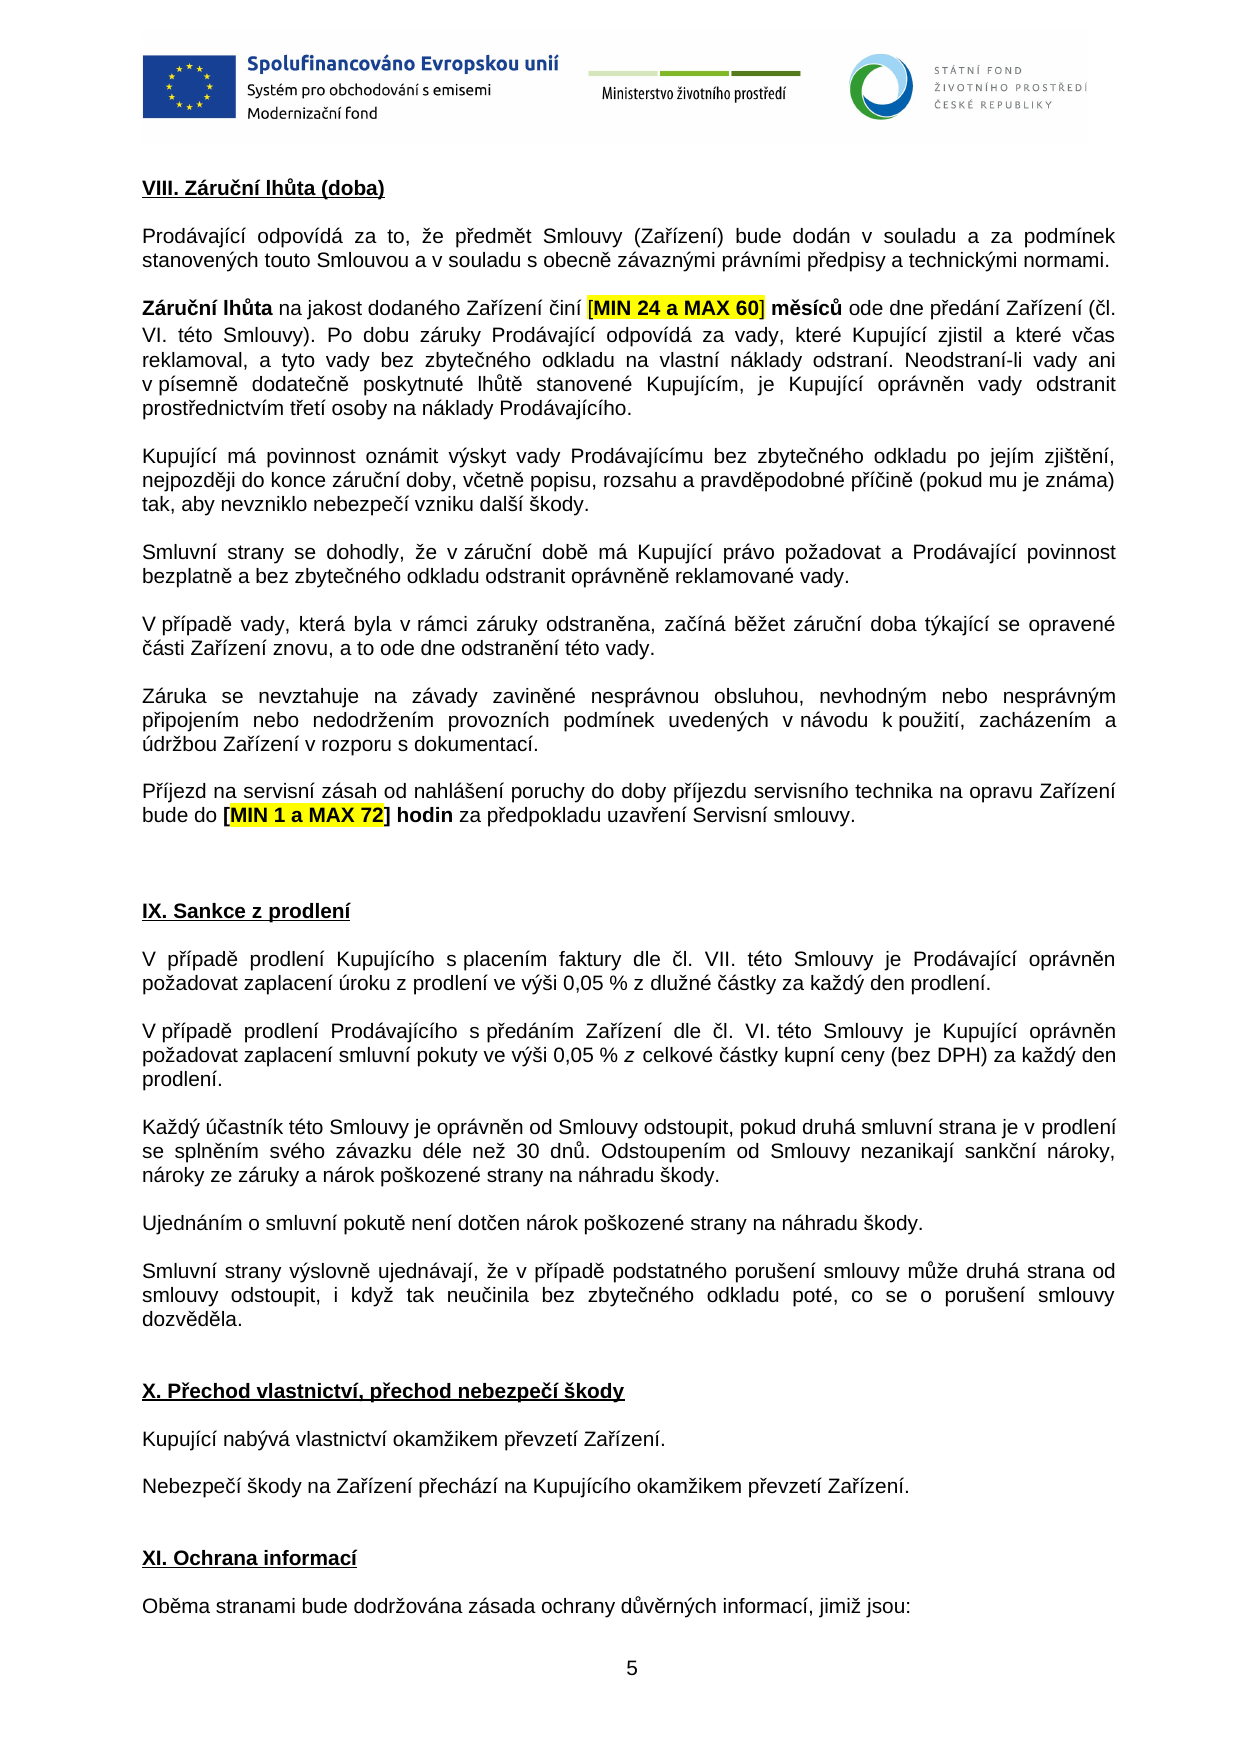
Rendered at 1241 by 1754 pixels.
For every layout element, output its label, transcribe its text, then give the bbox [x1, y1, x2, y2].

text Smluvní strany výslovně ujednávají, že v případě podstatného porušení smlouvy může druhá strana od smlouvy odstoupit, i když tak neučinila bez zbytečného odkladu poté, co se o porušení smlouvy dozvěděla. [142, 1259, 1117, 1331]
text Smluvní strany se dohodly, že v záruční době má Kupující právo požadovat a Prodávající povinnost bezplatně a bez zbytečného odkladu odstranit oprávněně reklamované vady. [142, 540, 1117, 588]
text Kupující nabývá vlastnictví okamžikem převzetí Zařízení. [142, 1426, 1131, 1450]
text Ujednáním o smluvní pokutě není dotčen nárok poškozené strany na náhradu škody. [142, 1211, 1117, 1235]
text X. Přechod vlastnictví, přechod nebezpečí škody [142, 1378, 1122, 1402]
text Nebezpečí škody na Zařízení přechází na Kupujícího okamžikem převzetí Zařízení. [142, 1474, 1131, 1498]
text Oběma stranami bude dodržována zásada ochrany důvěrných informací, jimiž jsou: [142, 1594, 1131, 1618]
text Kupující má povinnost oznámit výskyt vady Prodávajícímu bez zbytečného odkladu po jejím zjištění, nejpozději do konce záruční doby, včetně popisu, rozsahu a pravděpodobné příčině (pokud mu je známa) tak, aby nevzniklo nebezpečí vzniku další škody. [142, 444, 1117, 516]
text V případě prodlení Prodávajícího s předáním Zařízení dle čl. VI. této Smlouvy je Kupující oprávněn požadovat zaplacení smluvní pokuty ve výši 0,05 % z celkové částky kupní ceny (bez DPH) za každý den prodlení. [142, 1019, 1117, 1091]
text IX. Sankce z prodlení [142, 899, 1122, 923]
text Každý účastník této Smlouvy je oprávněn od Smlouvy odstoupit, pokud druhá smluvní strana je v prodlení se splněním svého závazku déle než 30 dnů. Odstoupením od Smlouvy nezanikají sankční nároky, nároky ze záruky a nárok poškozené strany na náhradu škody. [142, 1115, 1117, 1187]
text XI. Ochrana informací [142, 1546, 1122, 1570]
picture [141, 28, 1087, 145]
text Příjezd na servisní zásah od nahlášení poruchy do doby příjezdu servisního technika na opravu Zařízení bude do [MIN 1 a MAX 72] hodin za předpokladu uzavření Servisní smlouvy. [142, 779, 1117, 827]
text Záruční lhůta na jakost dodaného Zařízení činí [MIN 24 a MAX 60] měsíců ode dne předání Zařízení (čl. VI. této Smlouvy). Po dobu záruky Prodávající odpovídá za vady, které Kupující zjistil a které včas reklamoval, a tyto vady bez zbytečného odkladu na vlastní náklady odstraní. Neodstraní-li vady ani v písemně dodatečně poskytnuté lhůtě stanovené Kupujícím, je Kupující oprávněn vady odstranit prostřednictvím třetí osoby na náklady Prodávajícího. [142, 295, 1117, 420]
text V případě prodlení Kupujícího s placením faktury dle čl. VII. této Smlouvy je Prodávající oprávněn požadovat zaplacení úroku z prodlení ve výši 0,05 % z dlužné částky za každý den prodlení. [142, 947, 1117, 995]
text Prodávající odpovídá za to, že předmět Smlouvy (Zařízení) bude dodán v souladu a za podmínek stanovených touto Smlouvou a v souladu s obecně závaznými právními předpisy a technickými normami. [142, 223, 1117, 271]
text V případě vady, která byla v rámci záruky odstraněna, začíná běžet záruční doba týkající se opravené části Zařízení znovu, a to ode dne odstranění této vady. [142, 612, 1117, 659]
text VIII. Záruční lhůta (doba) [142, 176, 1122, 199]
text Záruka se nevztahuje na závady zaviněné nesprávnou obsluhou, nevhodným nebo nesprávným připojením nebo nedodržením provozních podmínek uvedených v návodu k použití, zacházením a údržbou Zařízení v rozporu s dokumentací. [142, 683, 1117, 755]
